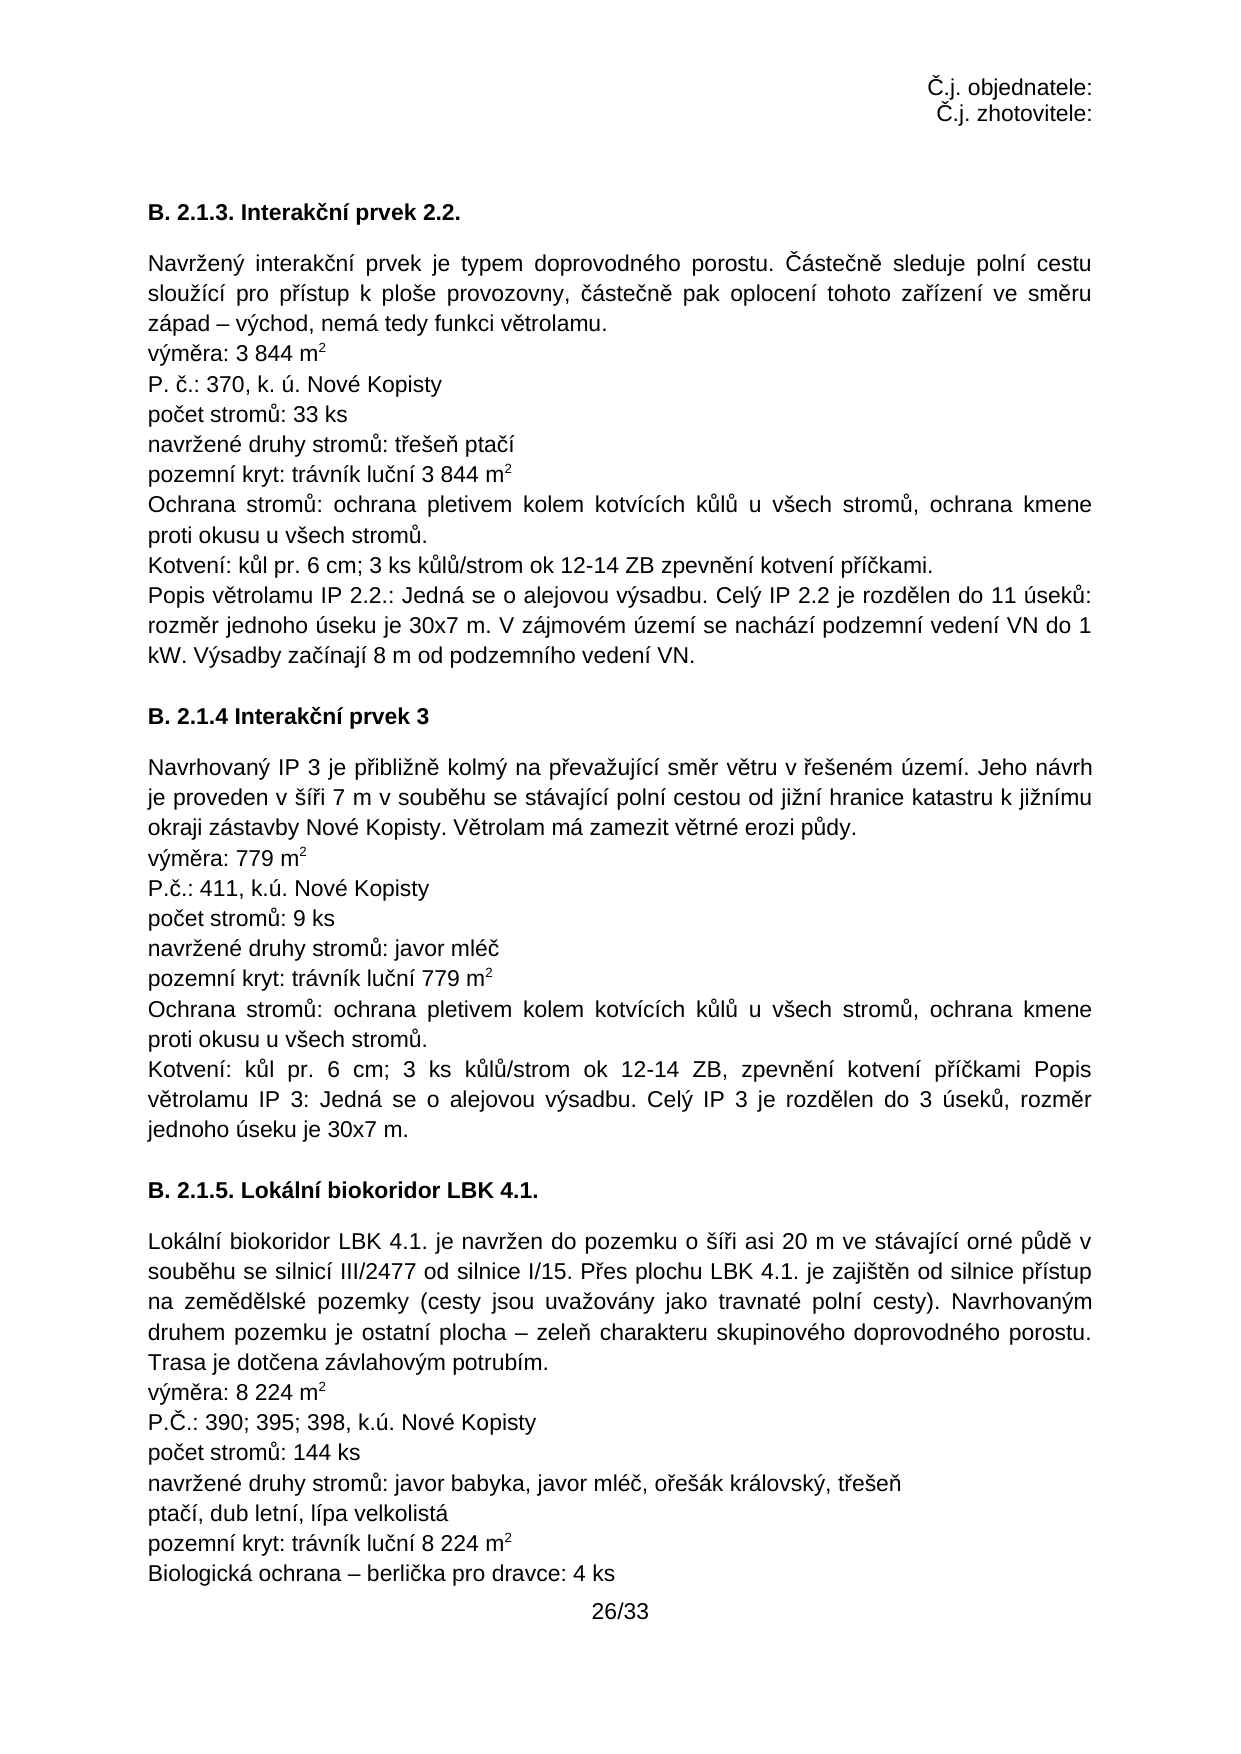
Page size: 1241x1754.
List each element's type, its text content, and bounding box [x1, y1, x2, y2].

text navržené druhy stromů: javor mléč [148, 935, 1093, 961]
text navržené druhy stromů: třešeň ptačí [148, 431, 1093, 457]
text výměra: 3 844 m2 [148, 340, 1093, 367]
text P. č.: 370, k. ú. Nové Kopisty [148, 371, 1093, 397]
text Navržený interakční prvek je typem doprovodného porostu. Částečně sleduje polní cestu sloužící pro přístup k ploše provozovny, částečně pak oplocení tohoto zařízení ve směru západ – východ, nemá tedy funkci větrolamu. [148, 250, 1093, 336]
text Biologická ochrana – berlička pro dravce: 4 ks [148, 1560, 1093, 1586]
text pozemní kryt: trávník luční 3 844 m2 [148, 461, 1093, 487]
text Popis větrolamu IP 2.2.: Jedná se o alejovou výsadbu. Celý IP 2.2 je rozdělen do 11 úseků: rozměr jednoho úseku je 30x7 m. V zájmovém území se nachází podzemní vedení VN do 1 kW. Výsadby začínají 8 m od podzemního vedení VN. [148, 582, 1093, 669]
text P.č.: 411, k.ú. Nové Kopisty [148, 875, 1093, 901]
text výměra: 8 224 m2 [148, 1379, 1093, 1405]
text počet stromů: 9 ks [148, 905, 1093, 931]
text Lokální biokoridor LBK 4.1. je navržen do pozemku o šíři asi 20 m ve stávající orné půdě v souběhu se silnicí III/2477 od silnice I/15. Přes plochu LBK 4.1. je zajištěn od silnice přístup na zemědělské pozemky (cesty jsou uvažovány jako travnaté polní cesty). Navrhovaným druhem pozemku je ostatní plocha – zeleň charakteru skupinového doprovodného porostu. Trasa je dotčena závlahovým potrubím. [148, 1228, 1093, 1375]
text pozemní kryt: trávník luční 8 224 m2 [148, 1530, 1093, 1556]
text počet stromů: 33 ks [148, 401, 1093, 427]
text P.Č.: 390; 395; 398, k.ú. Nové Kopisty [148, 1409, 1093, 1435]
text pozemní kryt: trávník luční 779 m2 [148, 965, 1093, 992]
text Ochrana stromů: ochrana pletivem kolem kotvících kůlů u všech stromů, ochrana kmene proti okusu u všech stromů. [148, 996, 1093, 1052]
text navržené druhy stromů: javor babyka, javor mléč, ořešák královský, třešeň [148, 1469, 1093, 1496]
text Kotvení: kůl pr. 6 cm; 3 ks kůlů/strom ok 12-14 ZB, zpevnění kotvení příčkami Popis větrolamu IP 3: Jedná se o alejovou výsadbu. Celý IP 3 je rozdělen do 3 úseků, rozměr jednoho úseku je 30x7 m. [148, 1056, 1093, 1143]
text počet stromů: 144 ks [148, 1439, 1093, 1466]
text B. 2.1.3. Interakční prvek 2.2. [148, 199, 1093, 225]
text ptačí, dub letní, lípa velkolistá [148, 1500, 1093, 1526]
text Navrhovaný IP 3 je přibližně kolmý na převažující směr větru v řešeném území. Jeho návrh je proveden v šíři 7 m v souběhu se stávající polní cestou od jižní hranice katastru k jižnímu okraji zástavby Nové Kopisty. Větrolam má zamezit větrné erozi půdy. [148, 754, 1093, 841]
text Ochrana stromů: ochrana pletivem kolem kotvících kůlů u všech stromů, ochrana kmene proti okusu u všech stromů. [148, 491, 1093, 548]
text výměra: 779 m2 [148, 844, 1093, 871]
text B. 2.1.4 Interakční prvek 3 [148, 703, 1093, 729]
text Kotvení: kůl pr. 6 cm; 3 ks kůlů/strom ok 12-14 ZB zpevnění kotvení příčkami. [148, 552, 1093, 578]
text B. 2.1.5. Lokální biokoridor LBK 4.1. [148, 1177, 1093, 1203]
